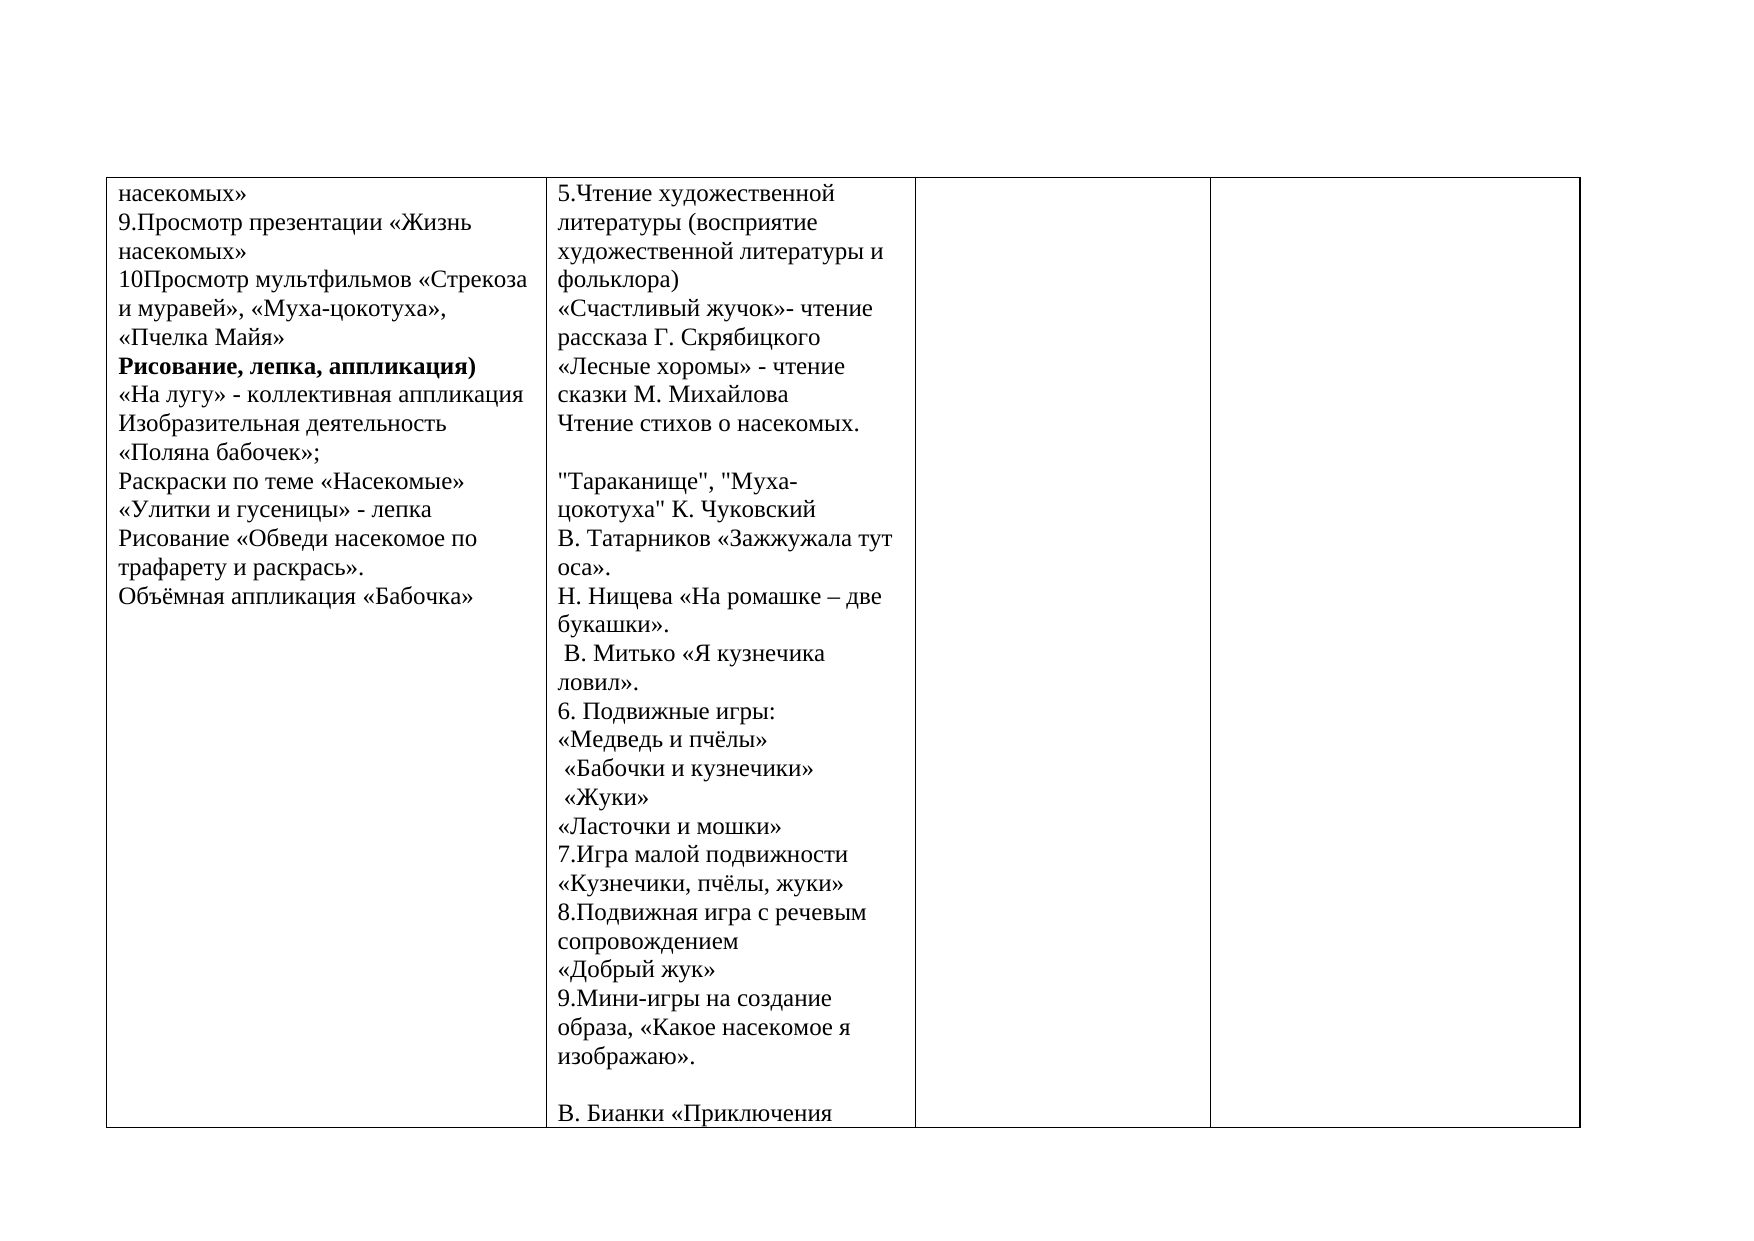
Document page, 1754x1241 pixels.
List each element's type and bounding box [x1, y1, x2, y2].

table_cell [916, 178, 1210, 1127]
table_cell [547, 178, 915, 1127]
table_cell [1211, 178, 1579, 1127]
table_cell [107, 178, 546, 1127]
